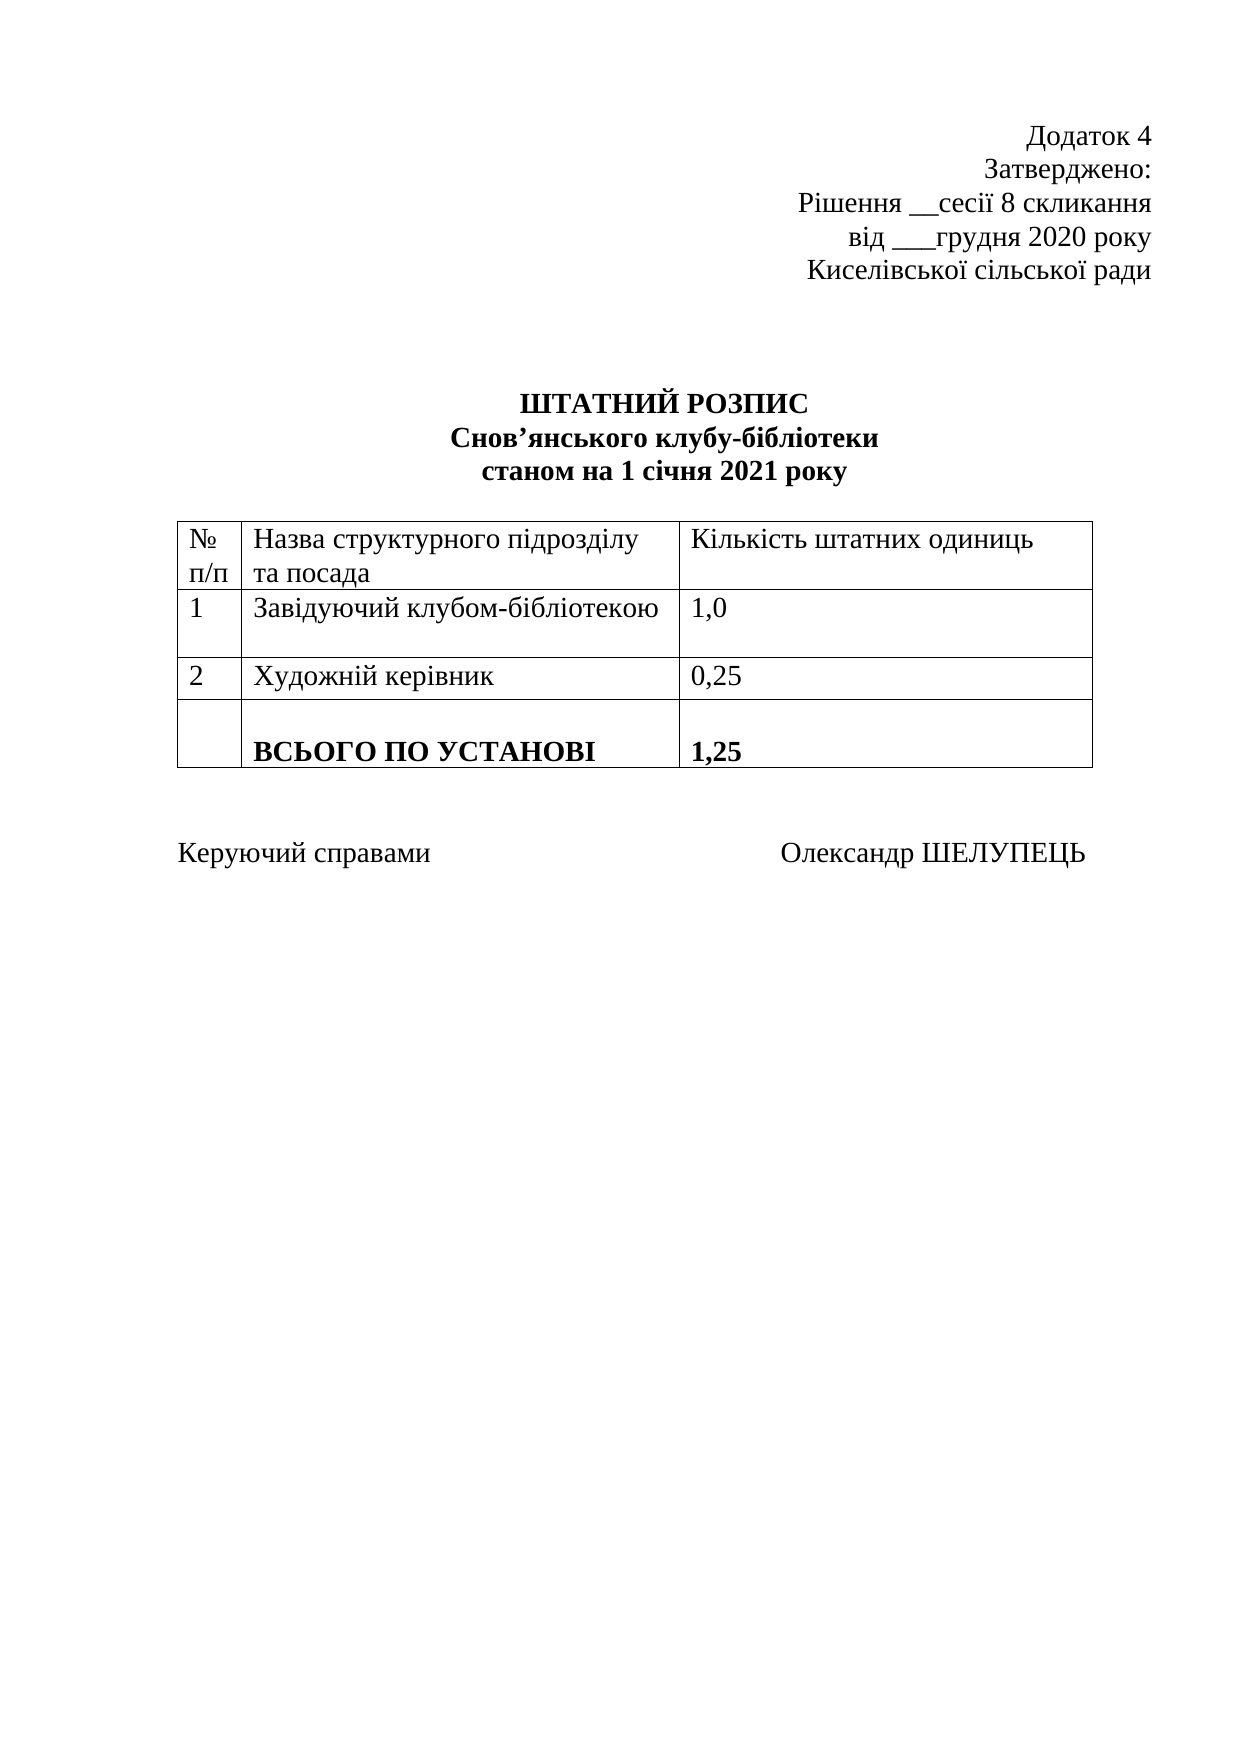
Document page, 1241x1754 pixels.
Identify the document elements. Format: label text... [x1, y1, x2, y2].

table_cell Завідуючий клубом-бібліотекою [242, 590, 679, 657]
text ШТАТНИЙ РОЗПИС [177, 386, 1152, 420]
text Керуючий справами Олександр ШЕЛУПЕЦЬ [177, 835, 1152, 869]
text від ___грудня 2020 року [177, 219, 1152, 252]
table_cell 2 [178, 658, 241, 699]
table_header Назва структурного підрозділу та посада [242, 522, 679, 589]
text Снов’янського клубу-бібліотеки [177, 420, 1152, 453]
table_cell ВСЬОГО ПО УСТАНОВІ [242, 700, 679, 767]
table_header Кількість штатних одиниць [680, 522, 1092, 589]
table_header № п/п [178, 522, 241, 589]
table_cell 1 [178, 590, 241, 657]
text Рішення __сесії 8 скликання [177, 185, 1152, 219]
text станом на 1 січня 2021 року [177, 453, 1152, 487]
text Киселівської сільської ради [177, 252, 1152, 286]
text Затверджено: [177, 152, 1152, 185]
table_cell Художній керівник [242, 658, 679, 699]
table_cell [178, 700, 241, 767]
table_cell 0,25 [680, 658, 1092, 699]
table_cell 1,0 [680, 590, 1092, 657]
text Додаток 4 [177, 118, 1152, 152]
table_cell 1,25 [680, 700, 1092, 767]
